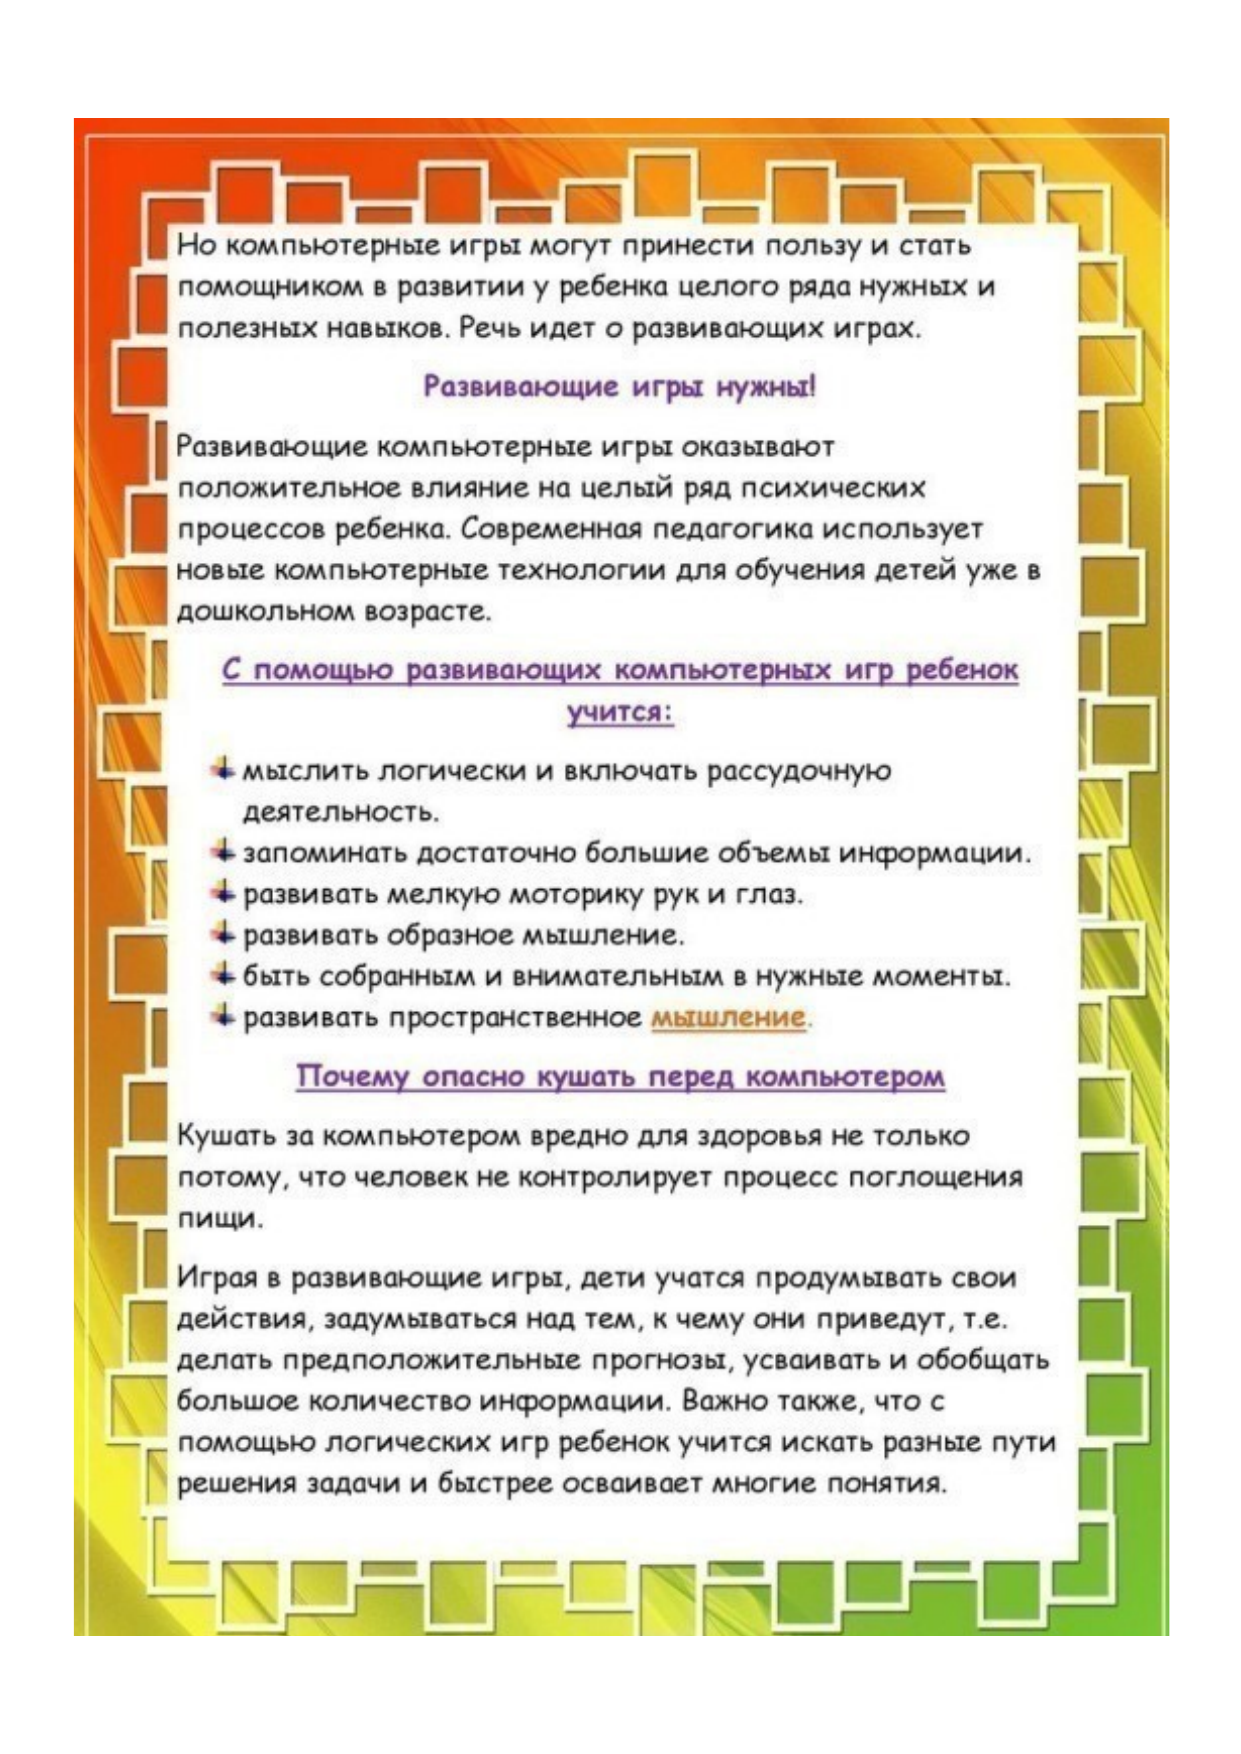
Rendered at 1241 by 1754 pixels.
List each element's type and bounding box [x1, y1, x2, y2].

picture [73, 118, 1170, 1636]
